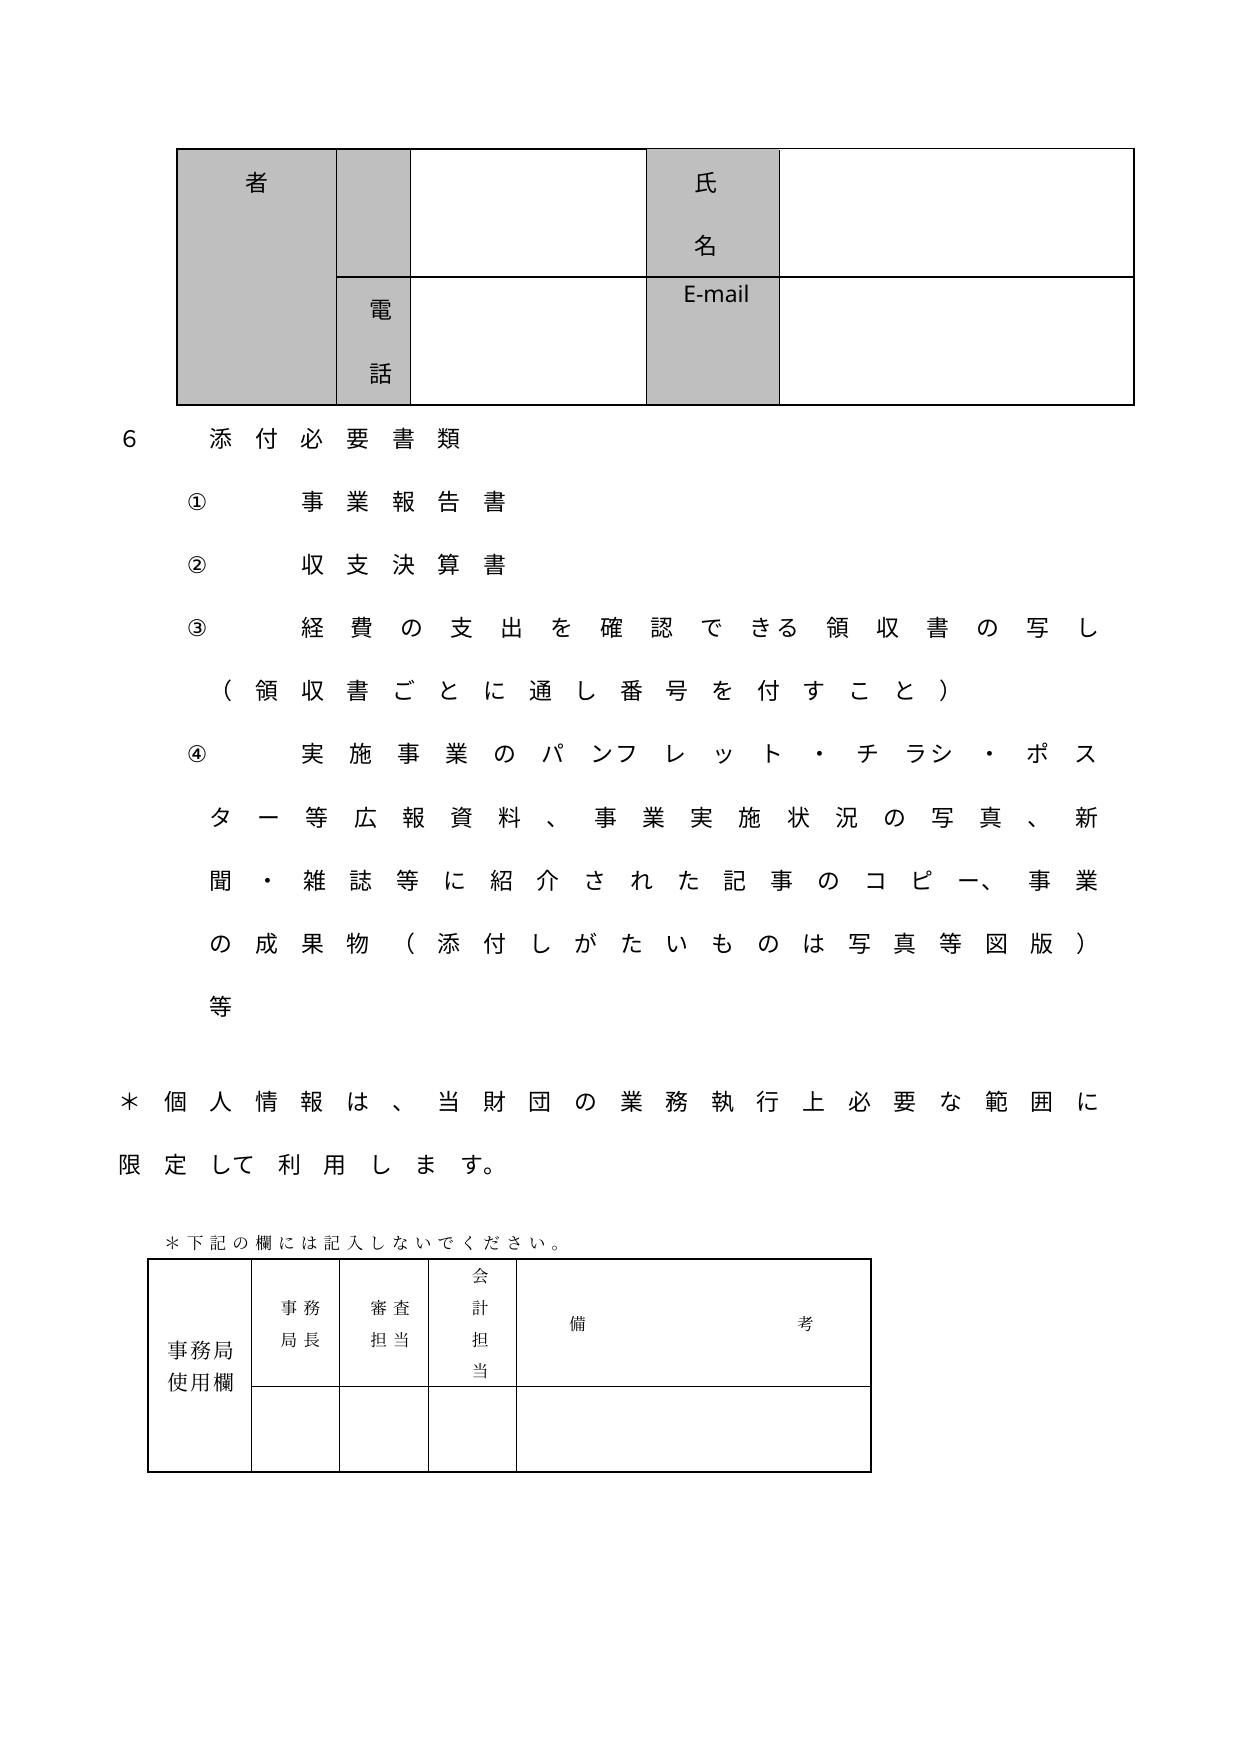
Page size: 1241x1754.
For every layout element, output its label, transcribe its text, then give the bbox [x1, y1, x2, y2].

table_cell 電話 [337, 278, 410, 404]
table_cell [517, 1387, 870, 1471]
table_header [411, 150, 646, 276]
table_header 審査担当 [340, 1260, 428, 1386]
table_cell [252, 1387, 339, 1471]
table_header 役職 [337, 150, 410, 276]
table_cell [780, 278, 1133, 404]
table_cell E-mail [647, 278, 779, 404]
table_cell [779, 149, 1133, 276]
list 収支決算書 [168, 532, 1122, 595]
table_cell 氏 名 [647, 149, 779, 276]
table_header 備 考 [517, 1260, 870, 1386]
table_header 事務局長 [252, 1260, 339, 1386]
table_header 会計担当 [429, 1260, 516, 1386]
table_header 報告担当者 [178, 150, 336, 404]
text ＊下記の欄には記入しないでください。 [118, 1226, 1122, 1258]
table_cell [429, 1387, 516, 1471]
text ＊個人情報は、当財団の業務執行上必要な範囲に限定して利用します。 [118, 1068, 1122, 1195]
table_cell [340, 1387, 428, 1471]
list 事業報告書 [168, 469, 1122, 532]
table_cell [411, 278, 646, 404]
list 経費の支出を確認できる領収書の写し（領収書ごとに通し番号を付すこと） [168, 595, 1122, 721]
list 実施事業のパンフレット・チラシ・ポスター等広報資料、事業実施状況の写真、新聞・雑誌等に紹介された記事のコピー、事業の成果物（添付しがたいものは写真等図版）等 [168, 721, 1122, 1037]
text ６ 添付必要書類 [118, 406, 1122, 469]
table_header 事務局 使用欄 [149, 1260, 251, 1471]
